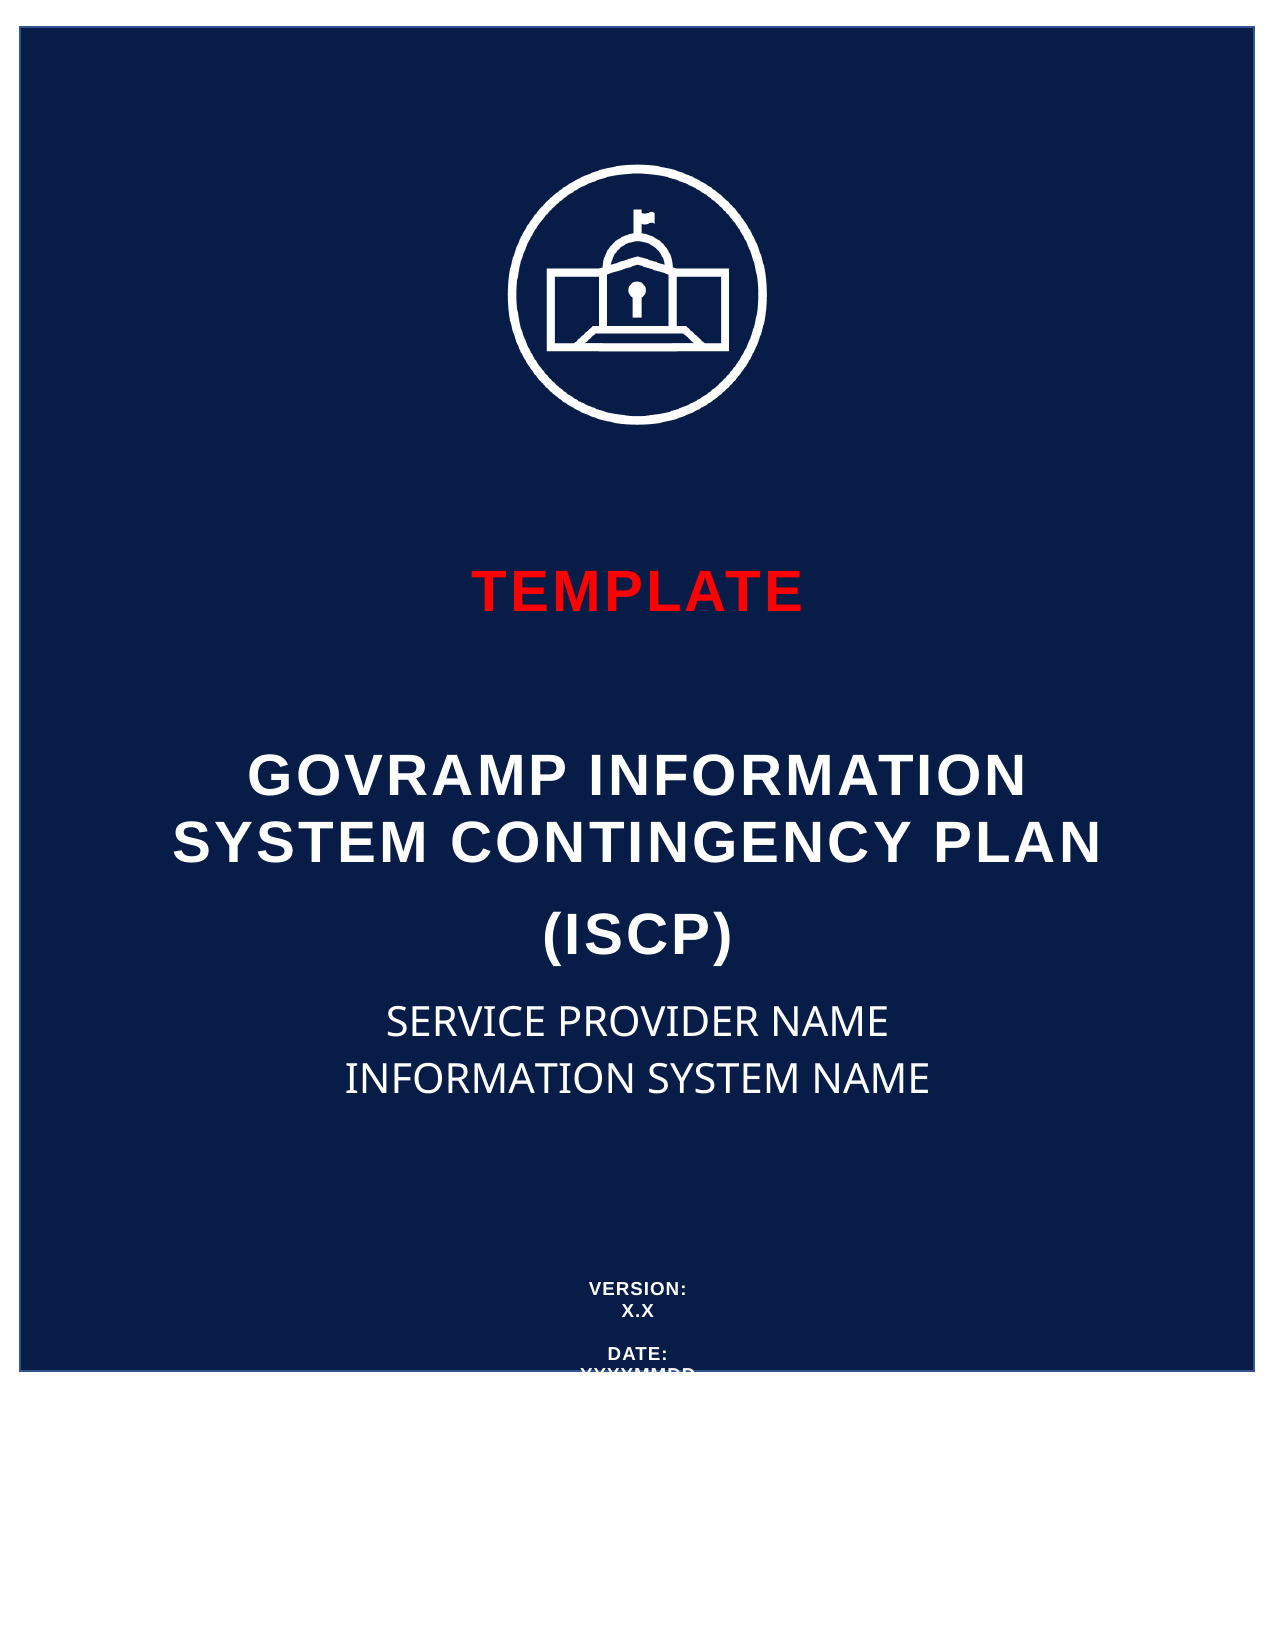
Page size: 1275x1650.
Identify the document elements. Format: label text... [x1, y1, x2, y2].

text Date: [150, 1343, 1125, 1364]
text Template [150, 557, 1125, 624]
picture [492, 150, 782, 440]
subtitle Service Provider Name [150, 992, 1125, 1049]
text Version: [150, 1278, 1125, 1299]
text GovRAMP information system contingency Plan [150, 741, 1125, 875]
text X.X [150, 1299, 1125, 1321]
text YYYYMMDD [150, 1364, 1125, 1386]
subtitle Information System Name [150, 1049, 1125, 1106]
text (iscp) [150, 900, 1125, 967]
